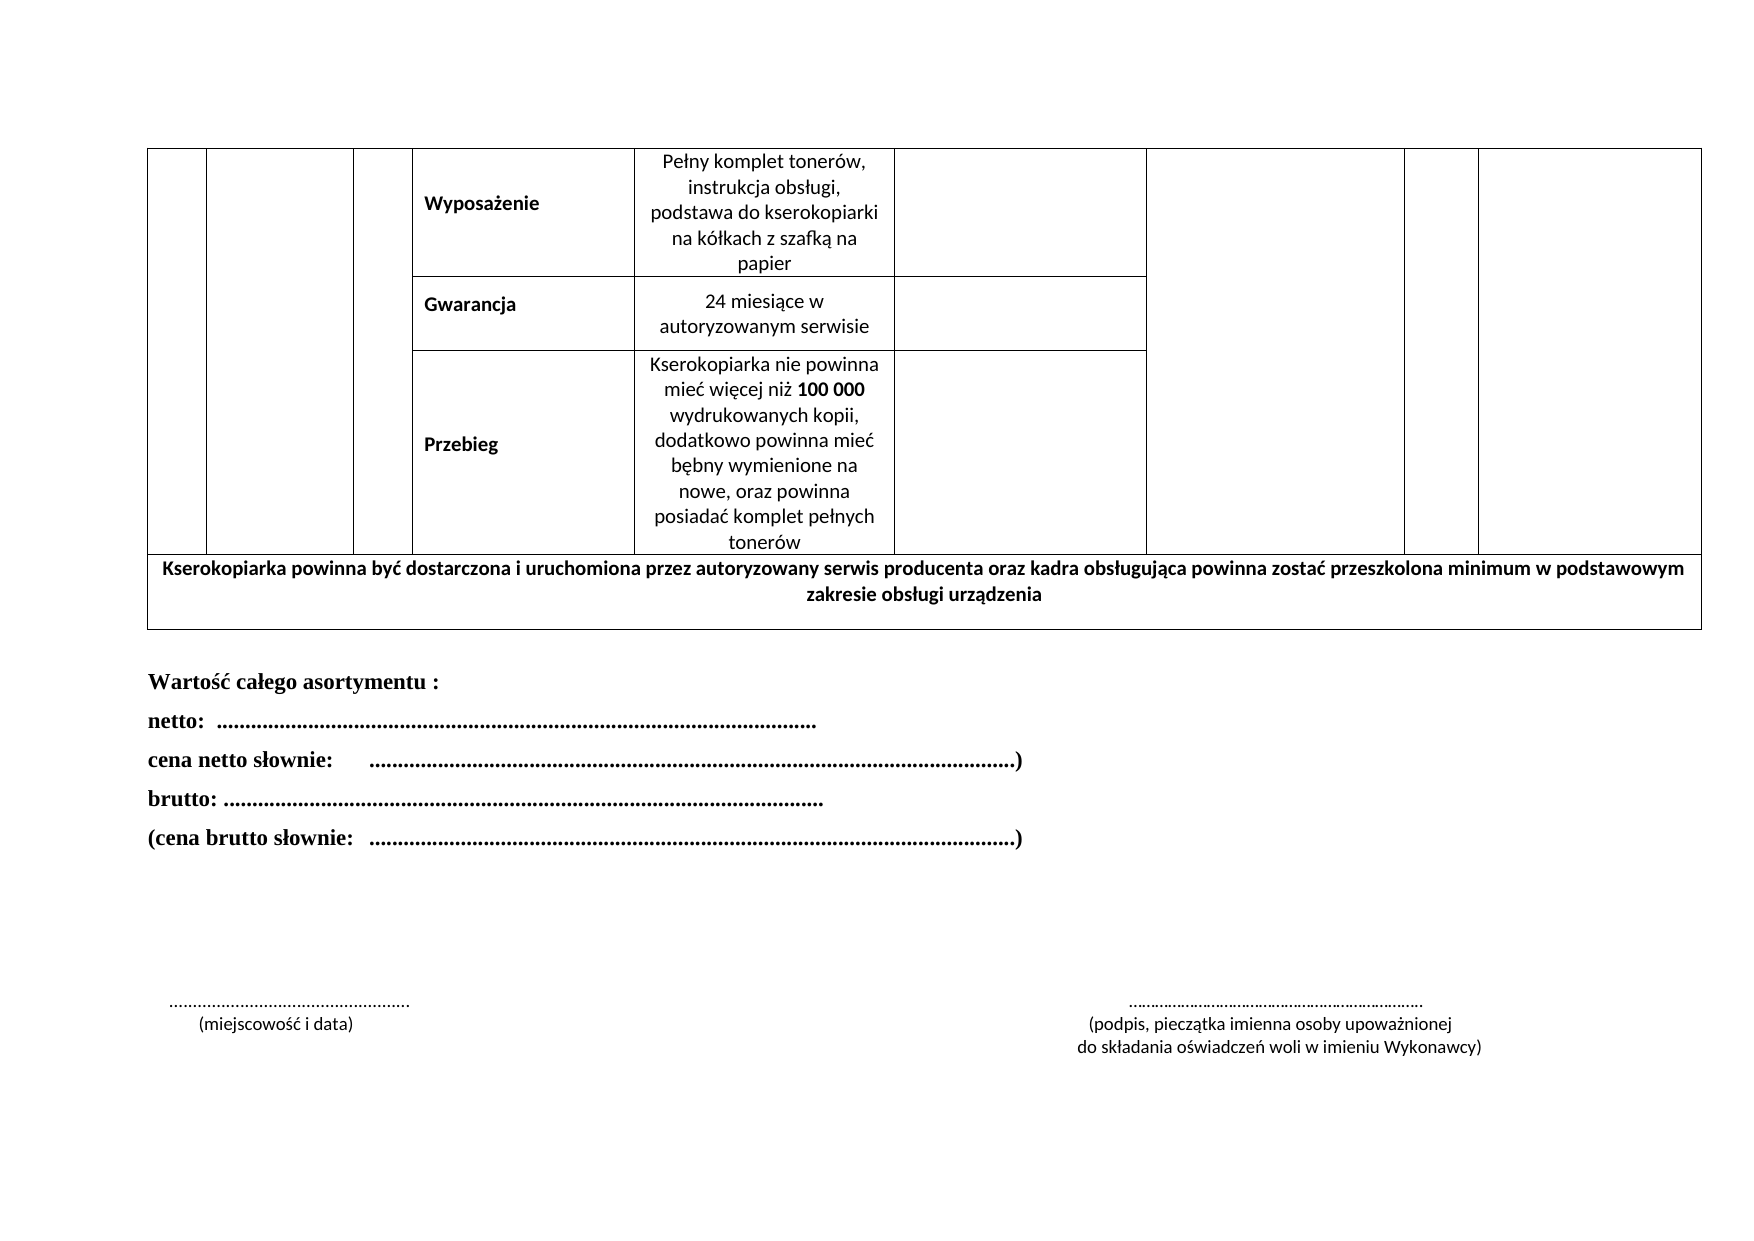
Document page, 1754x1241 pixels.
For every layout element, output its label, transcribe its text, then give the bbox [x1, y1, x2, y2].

text netto: ......................................................................................................... [148, 707, 1606, 733]
text do składania oświadczeń woli w imieniu Wykonawcy) [148, 1036, 1606, 1058]
table_cell 24 miesiące w autoryzowanym serwisie [635, 277, 894, 350]
text brutto: ......................................................................................................... [148, 785, 1606, 811]
text Wartość całego asortymentu : [148, 668, 1606, 695]
text (cena brutto słownie: .................................................................................................................) [148, 824, 1606, 850]
text cena netto słownie: .................................................................................................................) [148, 746, 1606, 772]
table_cell [895, 277, 1146, 350]
text (miejscowość i data) (podpis, pieczątka imienna osoby upoważnionej [148, 1013, 1606, 1036]
table_cell Kserokopiarka powinna być dostarczona i uruchomiona przez autoryzowany serwis producenta oraz kadra obsługująca powinna zostać przeszkolona minimum w podstawowym zakresie obsługi urządzenia [148, 555, 1701, 628]
table_cell Kserokopiarka nie powinna mieć więcej niż 100 000 wydrukowanych kopii, dodatkowo powinna mieć bębny wymienione na nowe, oraz powinna posiadać komplet pełnych tonerów [635, 351, 894, 554]
table_cell Pełny komplet tonerów, instrukcja obsługi, podstawa do kserokopiarki na kółkach z szafką na papier [635, 149, 894, 276]
table_cell Gwarancja [413, 277, 634, 350]
table_cell Przebieg [413, 351, 634, 554]
text ................................................... ………………………………………………………….. [148, 990, 1606, 1013]
table_cell Wyposażenie [413, 149, 634, 276]
table_cell [895, 351, 1146, 554]
table_cell [895, 149, 1146, 276]
